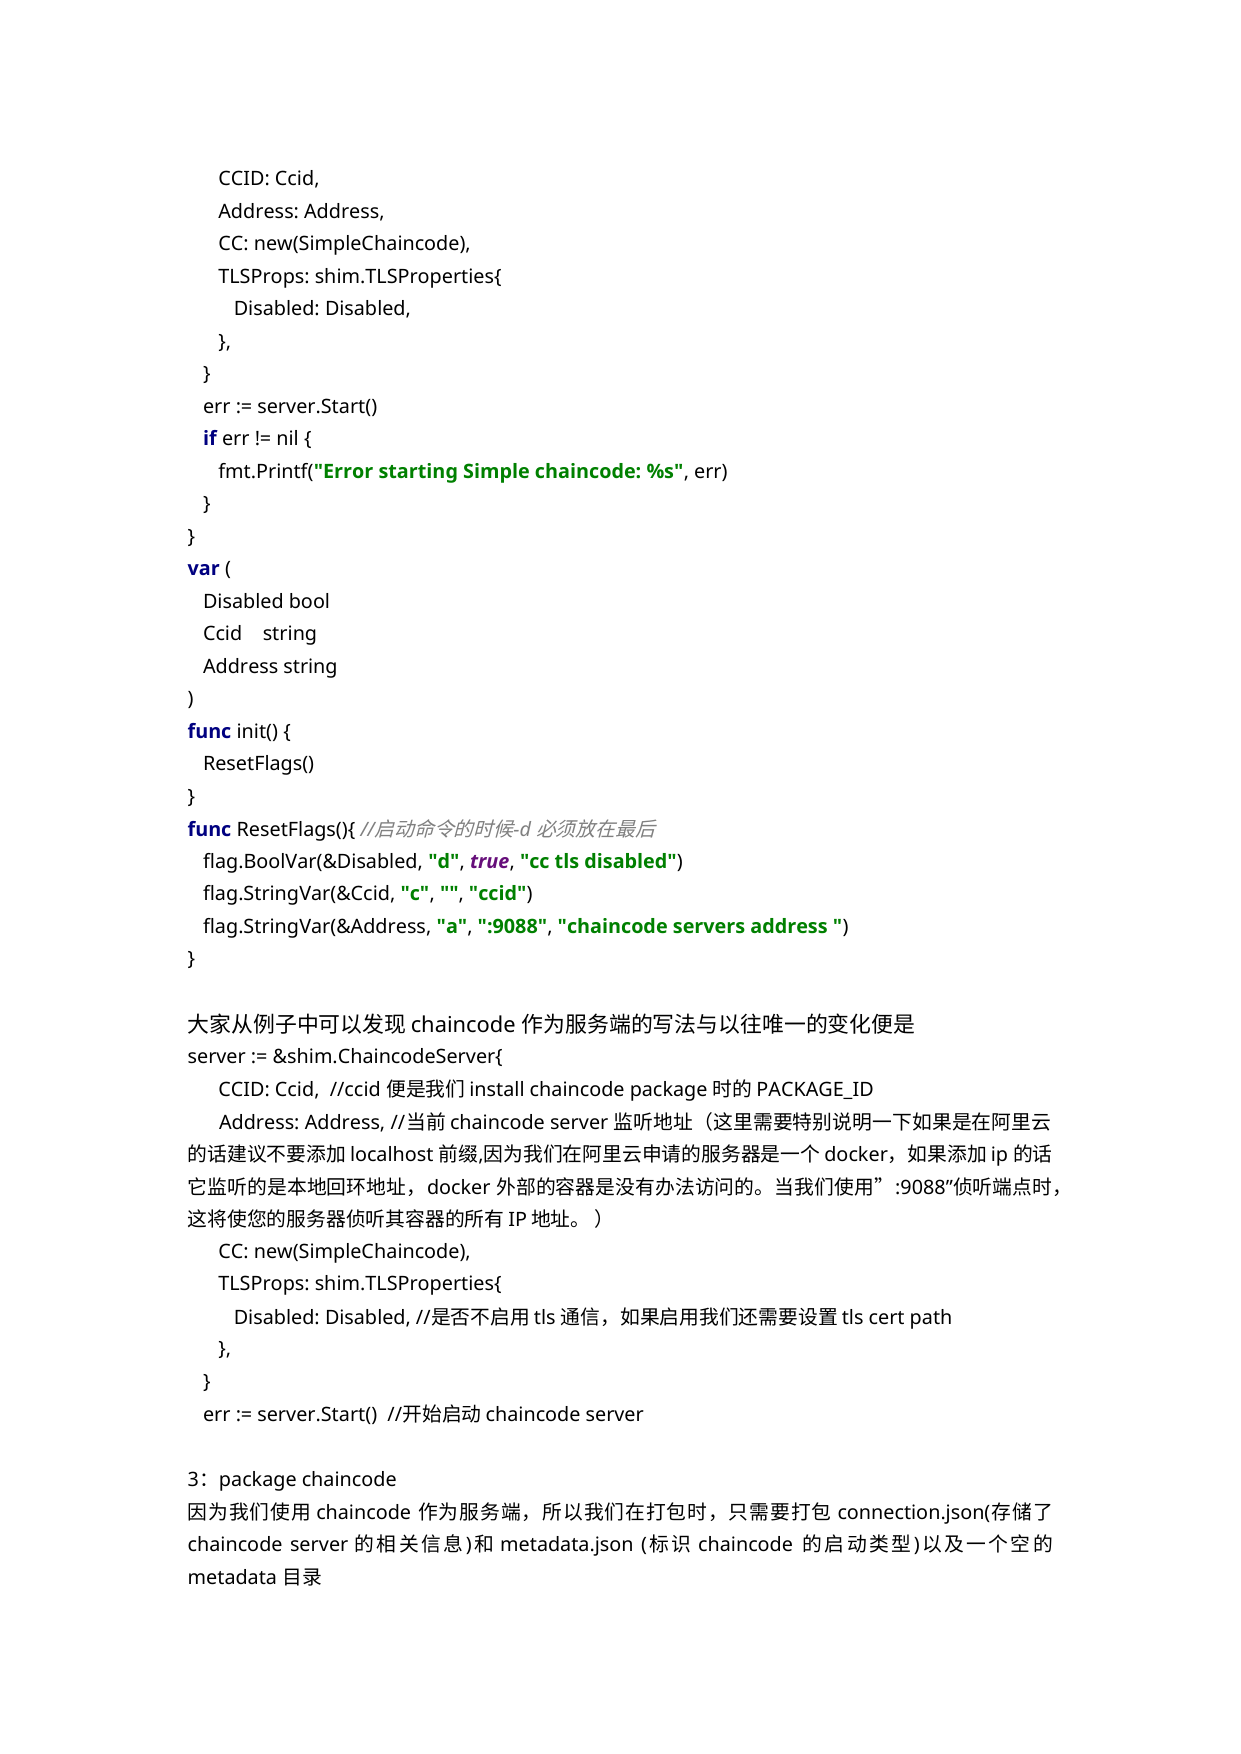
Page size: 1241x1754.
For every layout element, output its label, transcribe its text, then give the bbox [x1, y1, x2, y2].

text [187, 162, 1053, 974]
text 大家从例子中可以发现chaincode 作为服务端的写法与以往唯一的变化便是 [187, 1007, 1053, 1039]
text 因为我们使用chaincode 作为服务端，所以我们在打包时，只需要打包connection.json(存储了chaincode server的相关信息)和metadata.json (标识chaincode 的启动类型)以及一个空的metadata 目录 [187, 1494, 1053, 1592]
text server := &shim.ChaincodeServer{ CCID: Ccid, //ccid 便是我们install chaincode package 时的PACKAGE_ID Address: Address, //当前chaincode server 监听地址（这里需要特别说明一下如果是在阿里云的话建议不要添加localhost 前缀,因为我们在阿里云申请的服务器是一个docker，如果添加ip 的话它监听的是本地回环地址，docker 外部的容器是没有办法访问的。当我们使用”:9088”侦听端点时，这将使您的服务器侦听其容器的所有IP地址。 ） CC: new(SimpleChaincode), TLSProps: shim.TLSProperties{ Disabled: Disabled, //是否不启用tls 通信，如果启用我们还需要设置tls cert path }, } err := server.Start() //开始启动chaincode server [187, 1039, 1053, 1429]
text 3：package chaincode [187, 1462, 1053, 1494]
